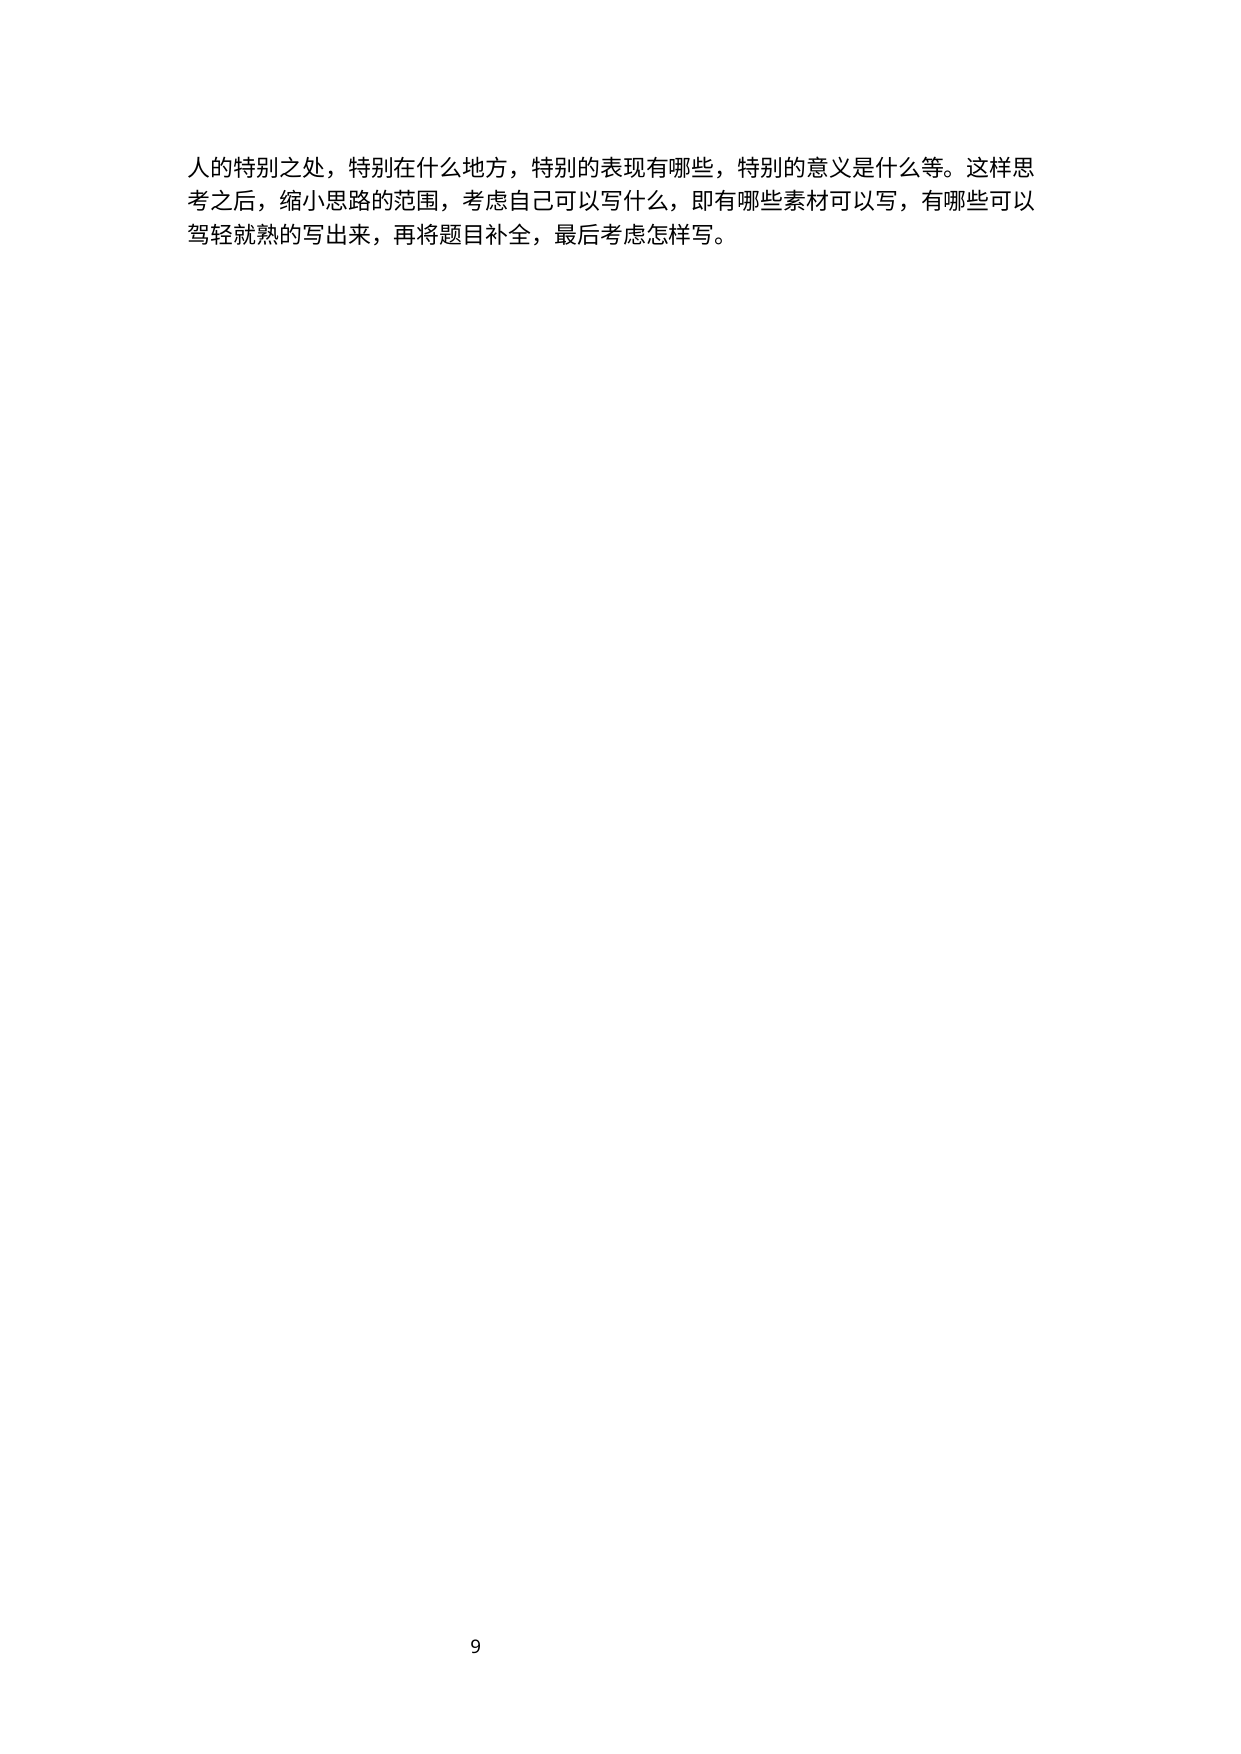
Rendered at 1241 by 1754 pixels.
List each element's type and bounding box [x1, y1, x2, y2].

text [187, 150, 1053, 250]
